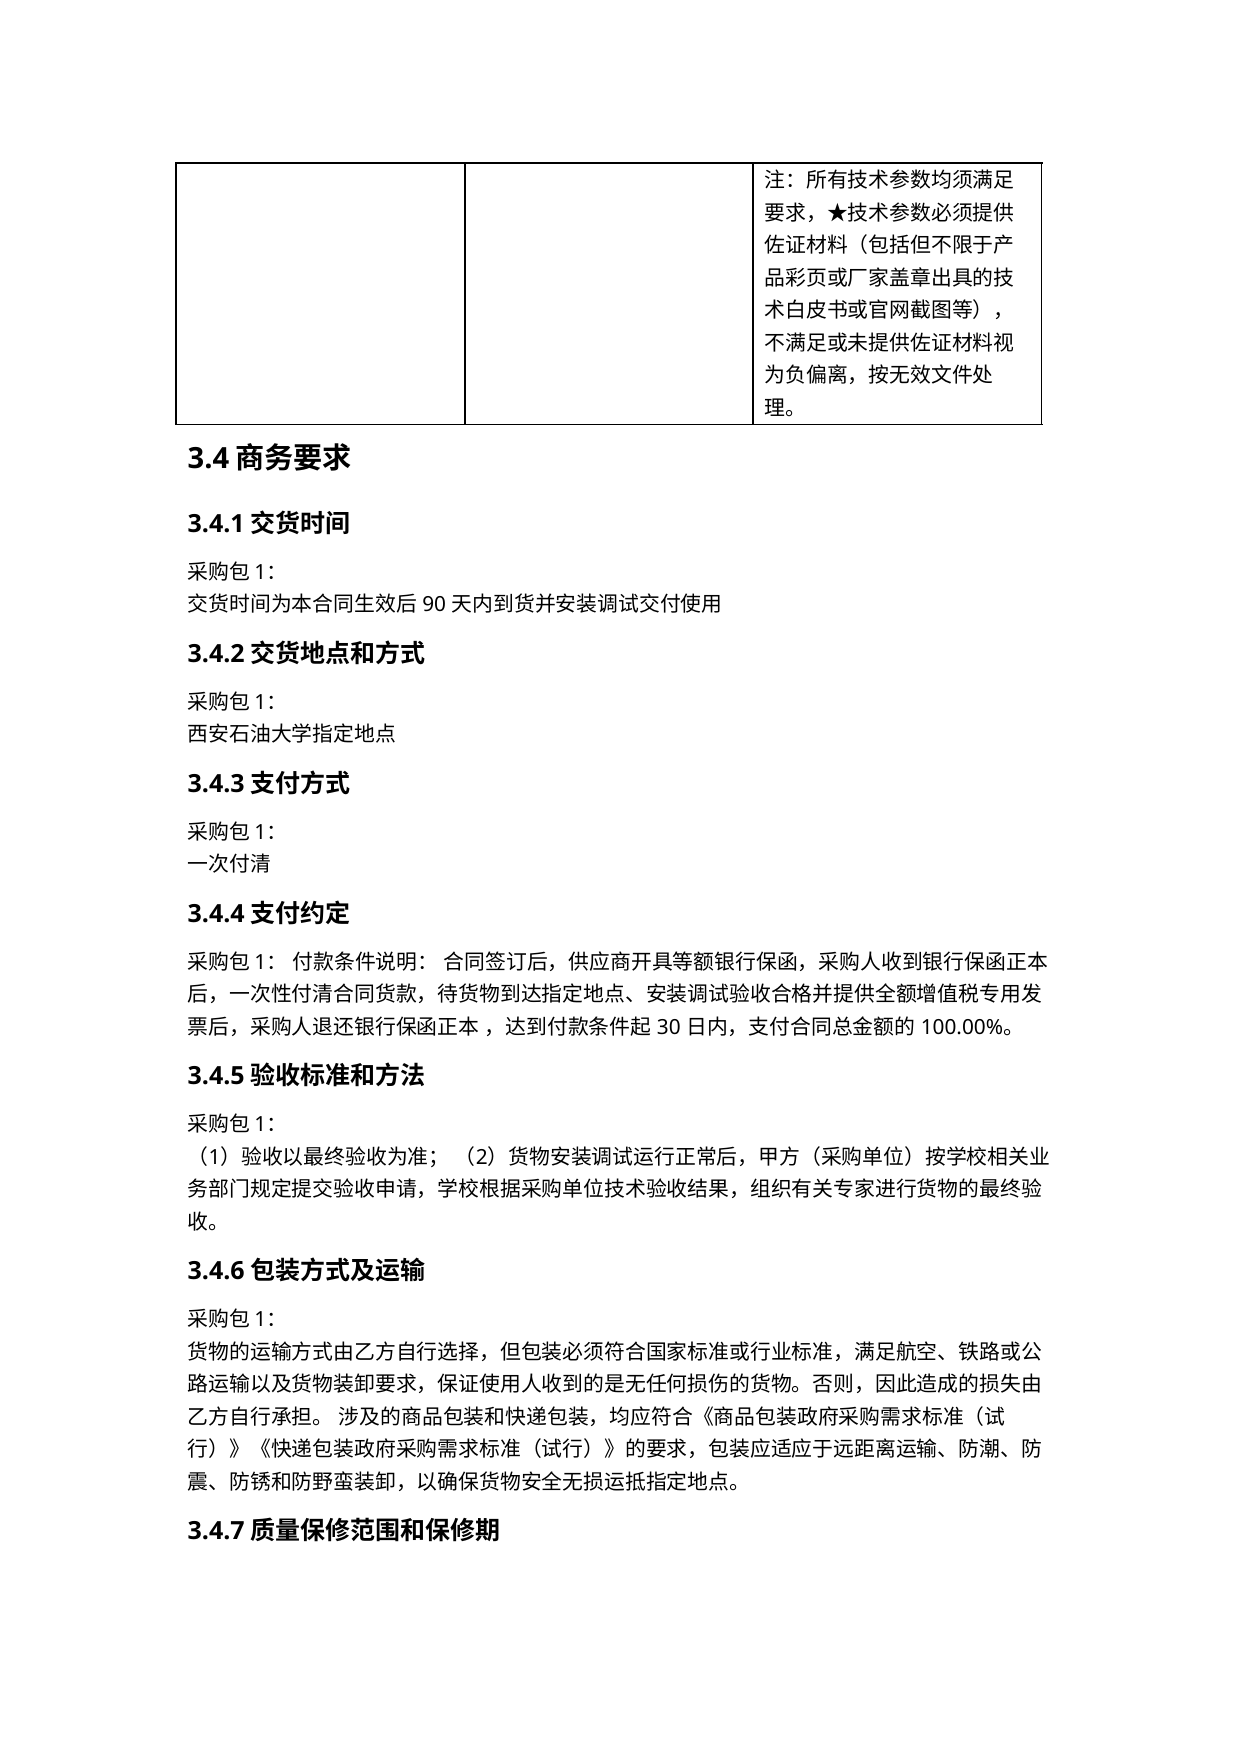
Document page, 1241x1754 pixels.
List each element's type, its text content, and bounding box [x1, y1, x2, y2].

text 3.4.3支付方式 [187, 750, 1053, 815]
text 3.4.4支付约定 [187, 880, 1053, 945]
text 货物的运输方式由乙方自行选择，但包装必须符合国家标准或行业标准，满足航空、铁路或公路运输以及货物装卸要求，保证使用人收到的是无任何损伤的货物。否则，因此造成的损失由乙方自行承担。 涉及的商品包装和快递包装，均应符合《商品包装政府采购需求标准（试行）》《快递包装政府采购需求标准（试行）》的要求，包装应适应于远距离运输、防潮、防震、防锈和防野蛮装卸，以确保货物安全无损运抵指定地点。 [187, 1335, 1053, 1498]
text 采购包1： [187, 685, 1053, 718]
text 采购包1： [187, 815, 1053, 848]
text 交货时间为本合同生效后 90 天内到货并安装调试交付使用 [187, 588, 1053, 620]
text 西安石油大学指定地点 [187, 718, 1053, 750]
text 一次付清 [187, 848, 1053, 880]
text 3.4.7质量保修范围和保修期 [187, 1498, 1053, 1563]
text 3.4.6包装方式及运输 [187, 1238, 1053, 1303]
table_cell 1 [177, 164, 464, 423]
text 采购包1： [187, 1303, 1053, 1335]
text 3.4.1交货时间 [187, 490, 1053, 555]
text 3.4商务要求 [187, 425, 1053, 490]
text 3.4.2交货地点和方式 [187, 620, 1053, 685]
text 3.4.5验收标准和方法 [187, 1043, 1053, 1108]
text 采购包1： 付款条件说明： 合同签订后，供应商开具等额银行保函，采购人收到银行保函正本后，一次性付清合同货款，待货物到达指定地点、安装调试验收合格并提供全额增值税专用发票后，采购人退还银行保函正本 ，达到付款条件起 30 日内，支付合同总金额的 100.00%。 [187, 945, 1053, 1043]
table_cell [754, 164, 1041, 423]
text 采购包1： [187, 1108, 1053, 1140]
table_cell [466, 164, 752, 423]
text 采购包1： [187, 555, 1053, 588]
text （1）验收以最终验收为准； （2）货物安装调试运行正常后，甲方（采购单位）按学校相关业务部门规定提交验收申请，学校根据采购单位技术验收结果，组织有关专家进行货物的最终验收。 [187, 1140, 1053, 1238]
